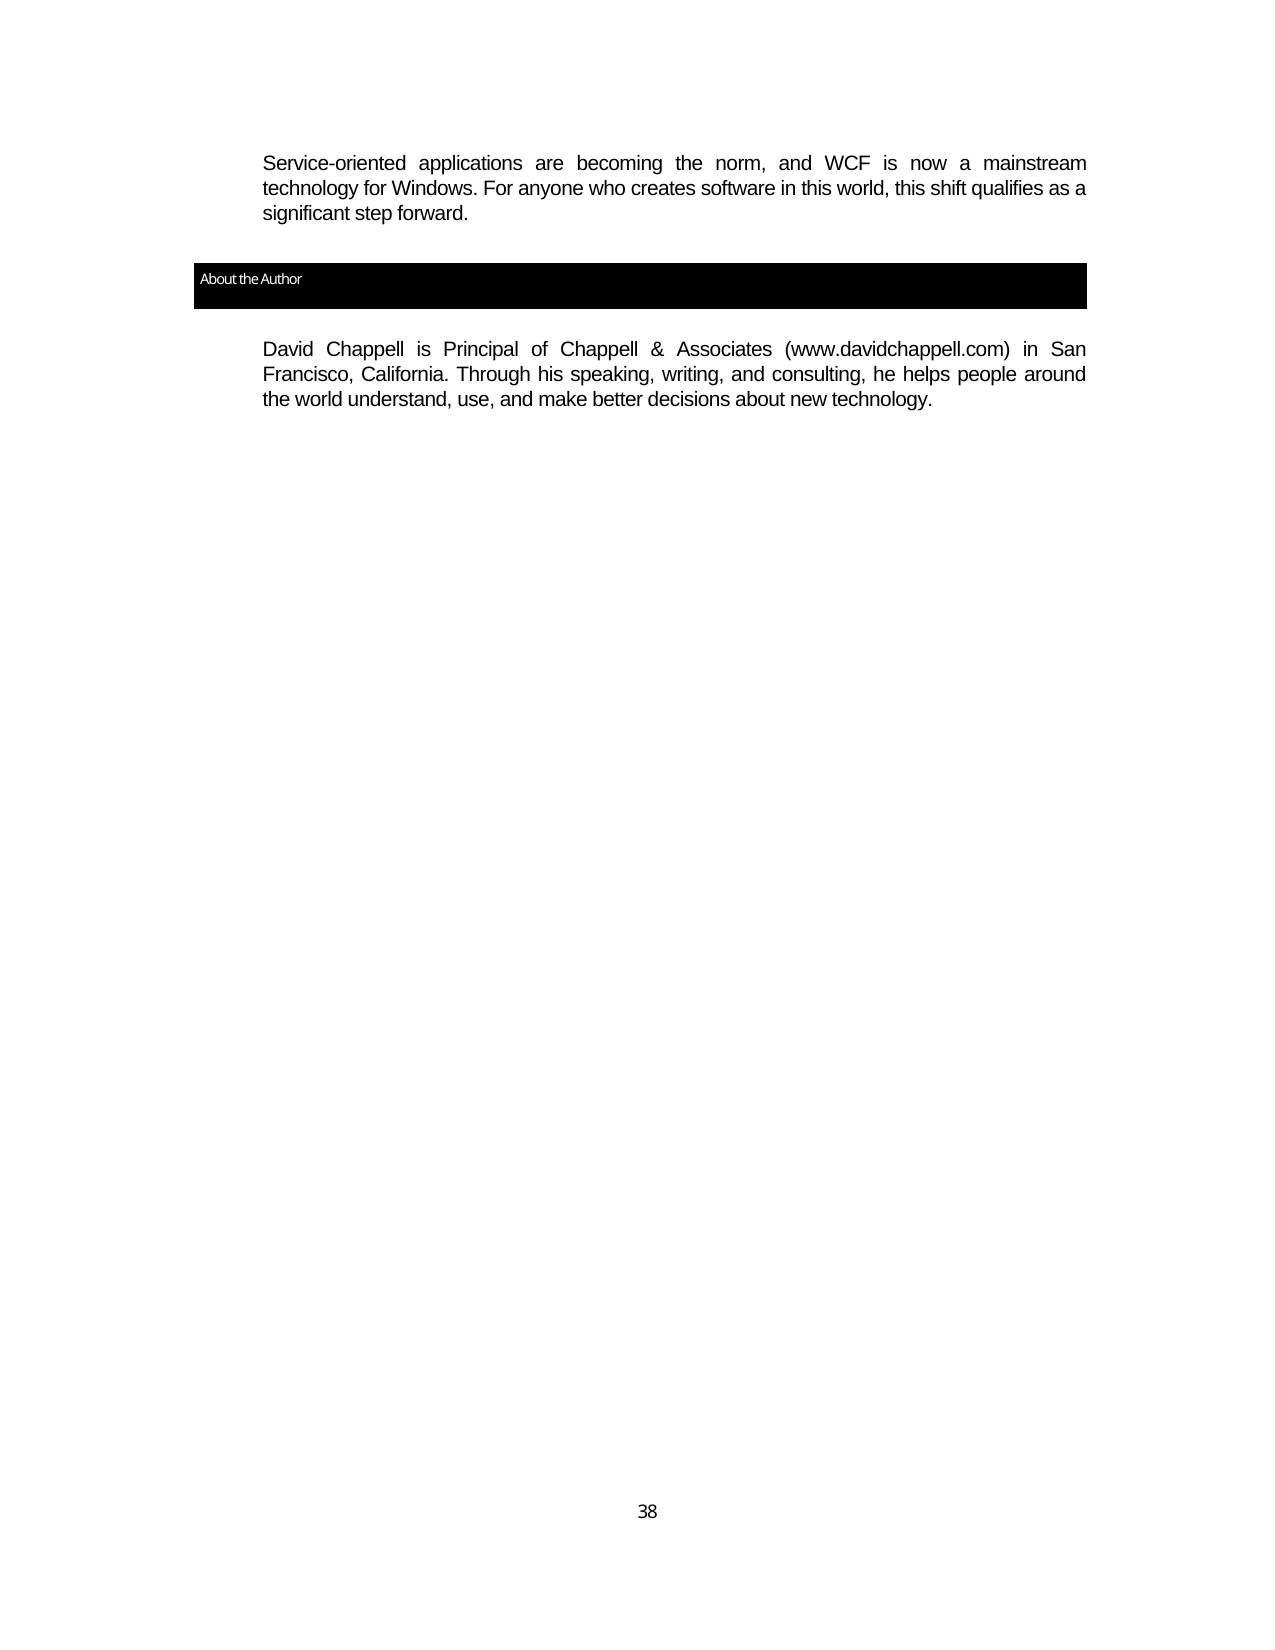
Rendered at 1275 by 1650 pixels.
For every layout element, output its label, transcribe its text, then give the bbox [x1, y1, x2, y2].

text Service-oriented applications are becoming the norm, and WCF is now a mainstream technology for Windows. For anyone who creates software in this world, this shift qualifies as a significant step forward. [262, 150, 1087, 225]
subtitle About the Author [194, 263, 1087, 309]
text David Chappell is Principal of Chappell & Associates (www.davidchappell.com) in San Francisco, California. Through his speaking, writing, and consulting, he helps people around the world understand, use, and make better decisions about new technology. [262, 336, 1087, 411]
